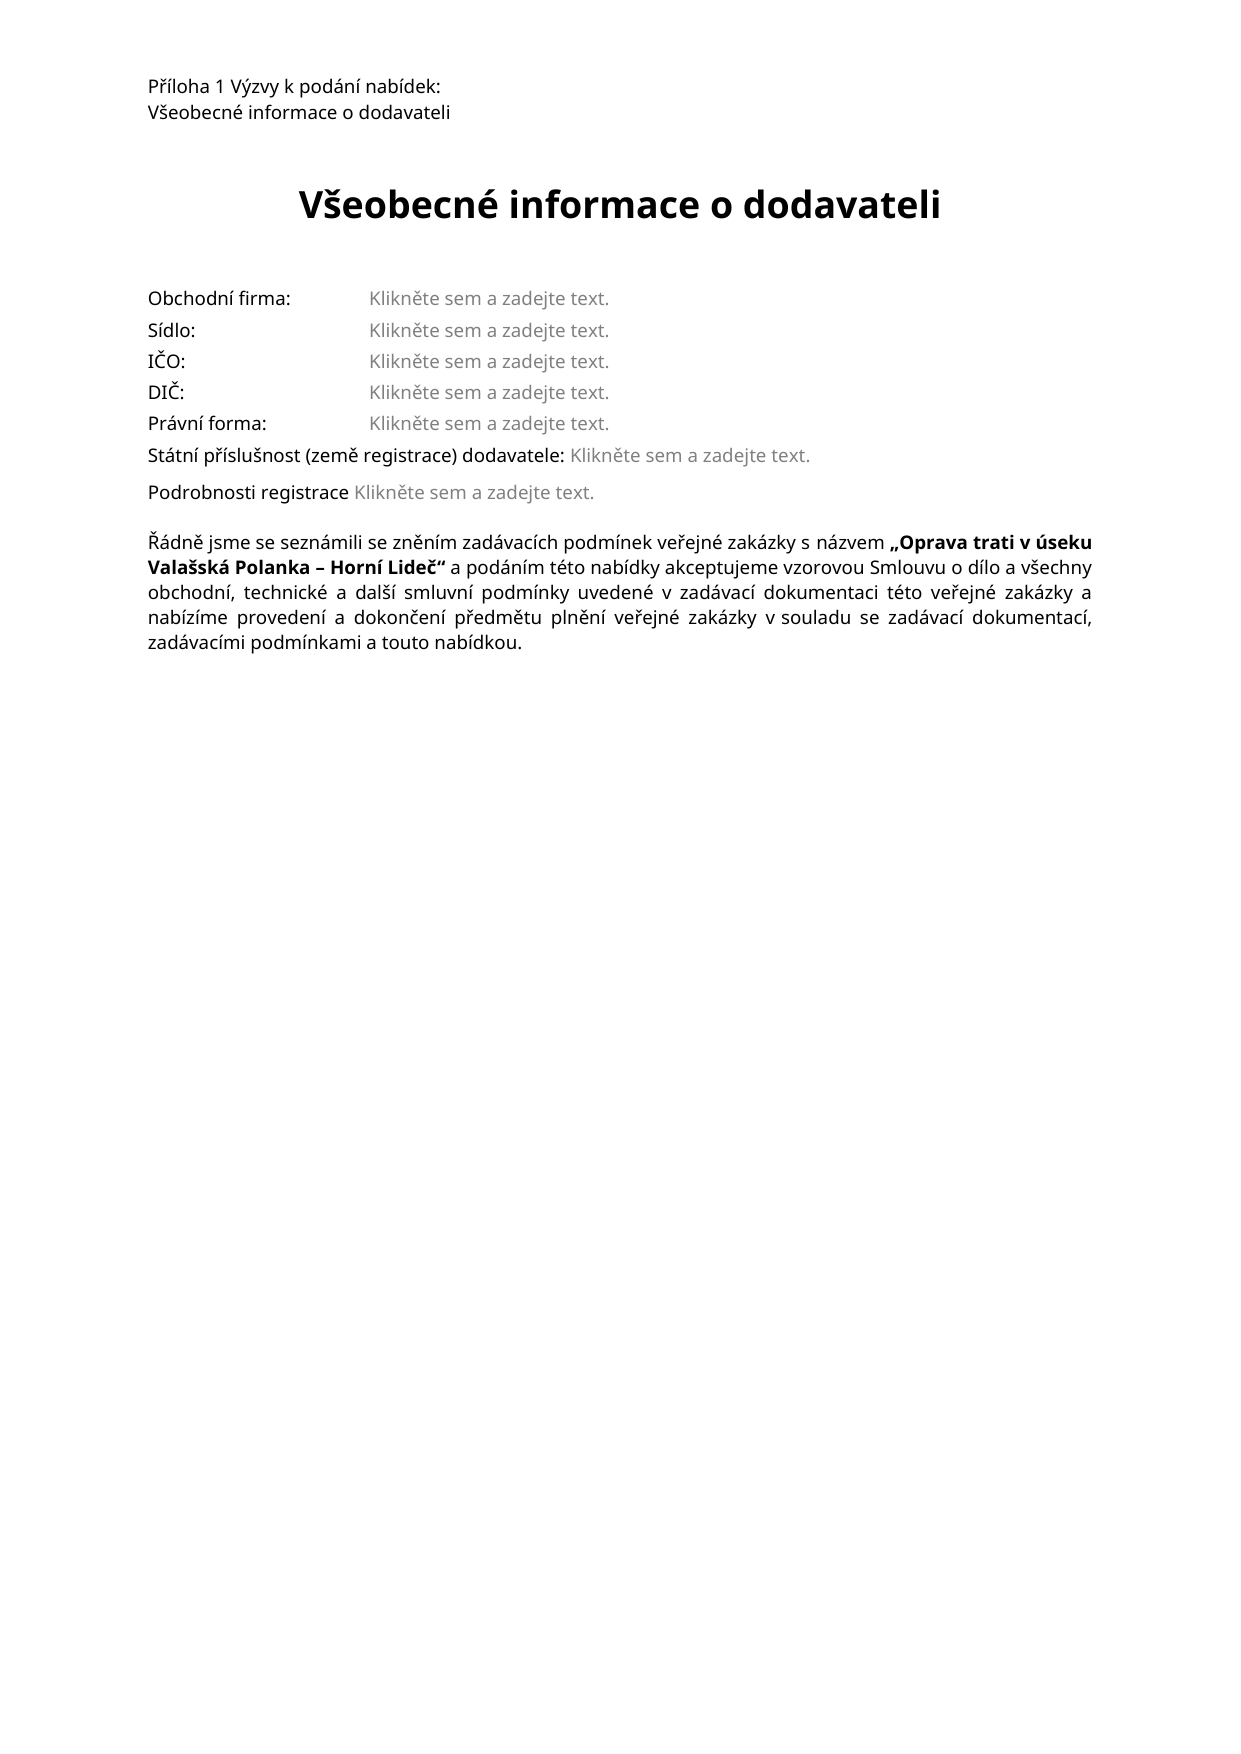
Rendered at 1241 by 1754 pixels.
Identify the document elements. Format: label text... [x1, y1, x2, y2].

text Sídlo: [148, 317, 1093, 342]
text Řádně jsme se seznámili se zněním zadávacích podmínek veřejné zakázky s názvem „Oprava trati v úseku Valašská Polanka – Horní Lideč“ a podáním této nabídky akceptujeme vzorovou Smlouvu o dílo a všechny obchodní, technické a další smluvní podmínky uvedené v zadávací dokumentaci této veřejné zakázky a nabízíme provedení a dokončení předmětu plnění veřejné zakázky v souladu se zadávací dokumentací, zadávacími podmínkami a touto nabídkou. [148, 529, 1093, 654]
text DIČ: [148, 379, 1093, 404]
text Obchodní firma: [148, 286, 1093, 311]
title Všeobecné informace o dodavateli [148, 178, 1093, 229]
text Podrobnosti registrace [148, 479, 1093, 504]
text Státní příslušnost (země registrace) dodavatele: [148, 442, 1093, 467]
text IČO: [148, 348, 1093, 373]
text Právní forma: [148, 411, 1093, 436]
